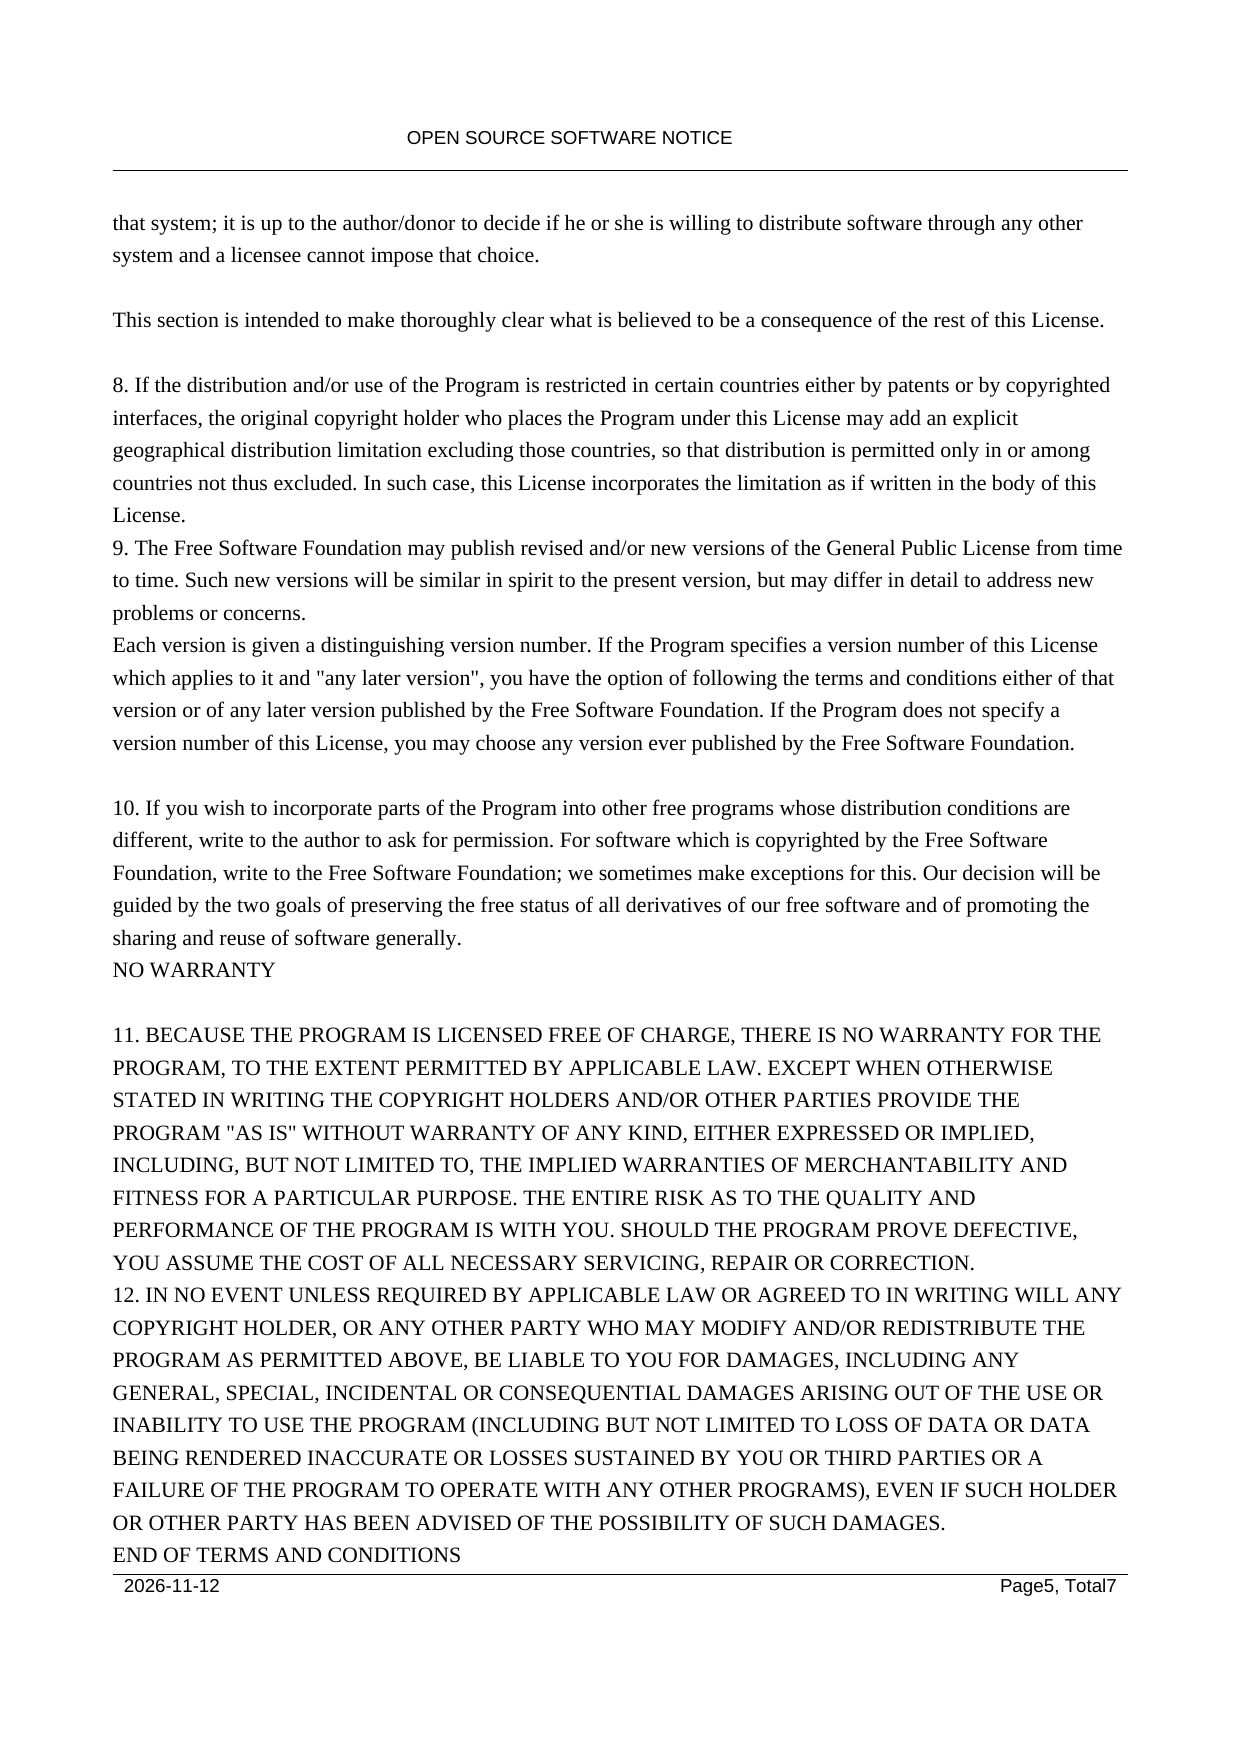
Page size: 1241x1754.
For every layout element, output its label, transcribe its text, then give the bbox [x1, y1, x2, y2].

text 10. If you wish to incorporate parts of the Program into other free programs whose distribution conditions are different, write to the author to ask for permission. For software which is copyrighted by the Free Software Foundation, write to the Free Software Foundation; we sometimes make exceptions for this. Our decision will be guided by the two goals of preserving the free status of all derivatives of our free software and of promoting the sharing and reuse of software generally. [112, 791, 1128, 954]
text NO WARRANTY [112, 954, 1128, 986]
text 9. The Free Software Foundation may publish revised and/or new versions of the General Public License from time to time. Such new versions will be similar in spirit to the present version, but may differ in detail to address new problems or concerns. [112, 531, 1128, 629]
text 11. BECAUSE THE PROGRAM IS LICENSED FREE OF CHARGE, THERE IS NO WARRANTY FOR THE PROGRAM, TO THE EXTENT PERMITTED BY APPLICABLE LAW. EXCEPT WHEN OTHERWISE STATED IN WRITING THE COPYRIGHT HOLDERS AND/OR OTHER PARTIES PROVIDE THE PROGRAM "AS IS" WITHOUT WARRANTY OF ANY KIND, EITHER EXPRESSED OR IMPLIED, INCLUDING, BUT NOT LIMITED TO, THE IMPLIED WARRANTIES OF MERCHANTABILITY AND FITNESS FOR A PARTICULAR PURPOSE. THE ENTIRE RISK AS TO THE QUALITY AND PERFORMANCE OF THE PROGRAM IS WITH YOU. SHOULD THE PROGRAM PROVE DEFECTIVE, YOU ASSUME THE COST OF ALL NECESSARY SERVICING, REPAIR OR CORRECTION. [112, 1019, 1128, 1279]
text 8. If the distribution and/or use of the Program is restricted in certain countries either by patents or by copyrighted interfaces, the original copyright holder who places the Program under this License may add an explicit geographical distribution limitation excluding those countries, so that distribution is permitted only in or among countries not thus excluded. In such case, this License incorporates the limitation as if written in the body of this License. [112, 369, 1128, 531]
text END OF TERMS AND CONDITIONS [112, 1539, 1128, 1571]
text Each version is given a distinguishing version number. If the Program specifies a version number of this License which applies to it and "any later version", you have the option of following the terms and conditions either of that version or of any later version published by the Free Software Foundation. If the Program does not specify a version number of this License, you may choose any version ever published by the Free Software Foundation. [112, 629, 1128, 759]
text 12. IN NO EVENT UNLESS REQUIRED BY APPLICABLE LAW OR AGREED TO IN WRITING WILL ANY COPYRIGHT HOLDER, OR ANY OTHER PARTY WHO MAY MODIFY AND/OR REDISTRIBUTE THE PROGRAM AS PERMITTED ABOVE, BE LIABLE TO YOU FOR DAMAGES, INCLUDING ANY GENERAL, SPECIAL, INCIDENTAL OR CONSEQUENTIAL DAMAGES ARISING OUT OF THE USE OR INABILITY TO USE THE PROGRAM (INCLUDING BUT NOT LIMITED TO LOSS OF DATA OR DATA BEING RENDERED INACCURATE OR LOSSES SUSTAINED BY YOU OR THIRD PARTIES OR A FAILURE OF THE PROGRAM TO OPERATE WITH ANY OTHER PROGRAMS), EVEN IF SUCH HOLDER OR OTHER PARTY HAS BEEN ADVISED OF THE POSSIBILITY OF SUCH DAMAGES. [112, 1279, 1128, 1539]
text This section is intended to make thoroughly clear what is believed to be a consequence of the rest of this License. [112, 304, 1128, 336]
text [112, 206, 1128, 271]
